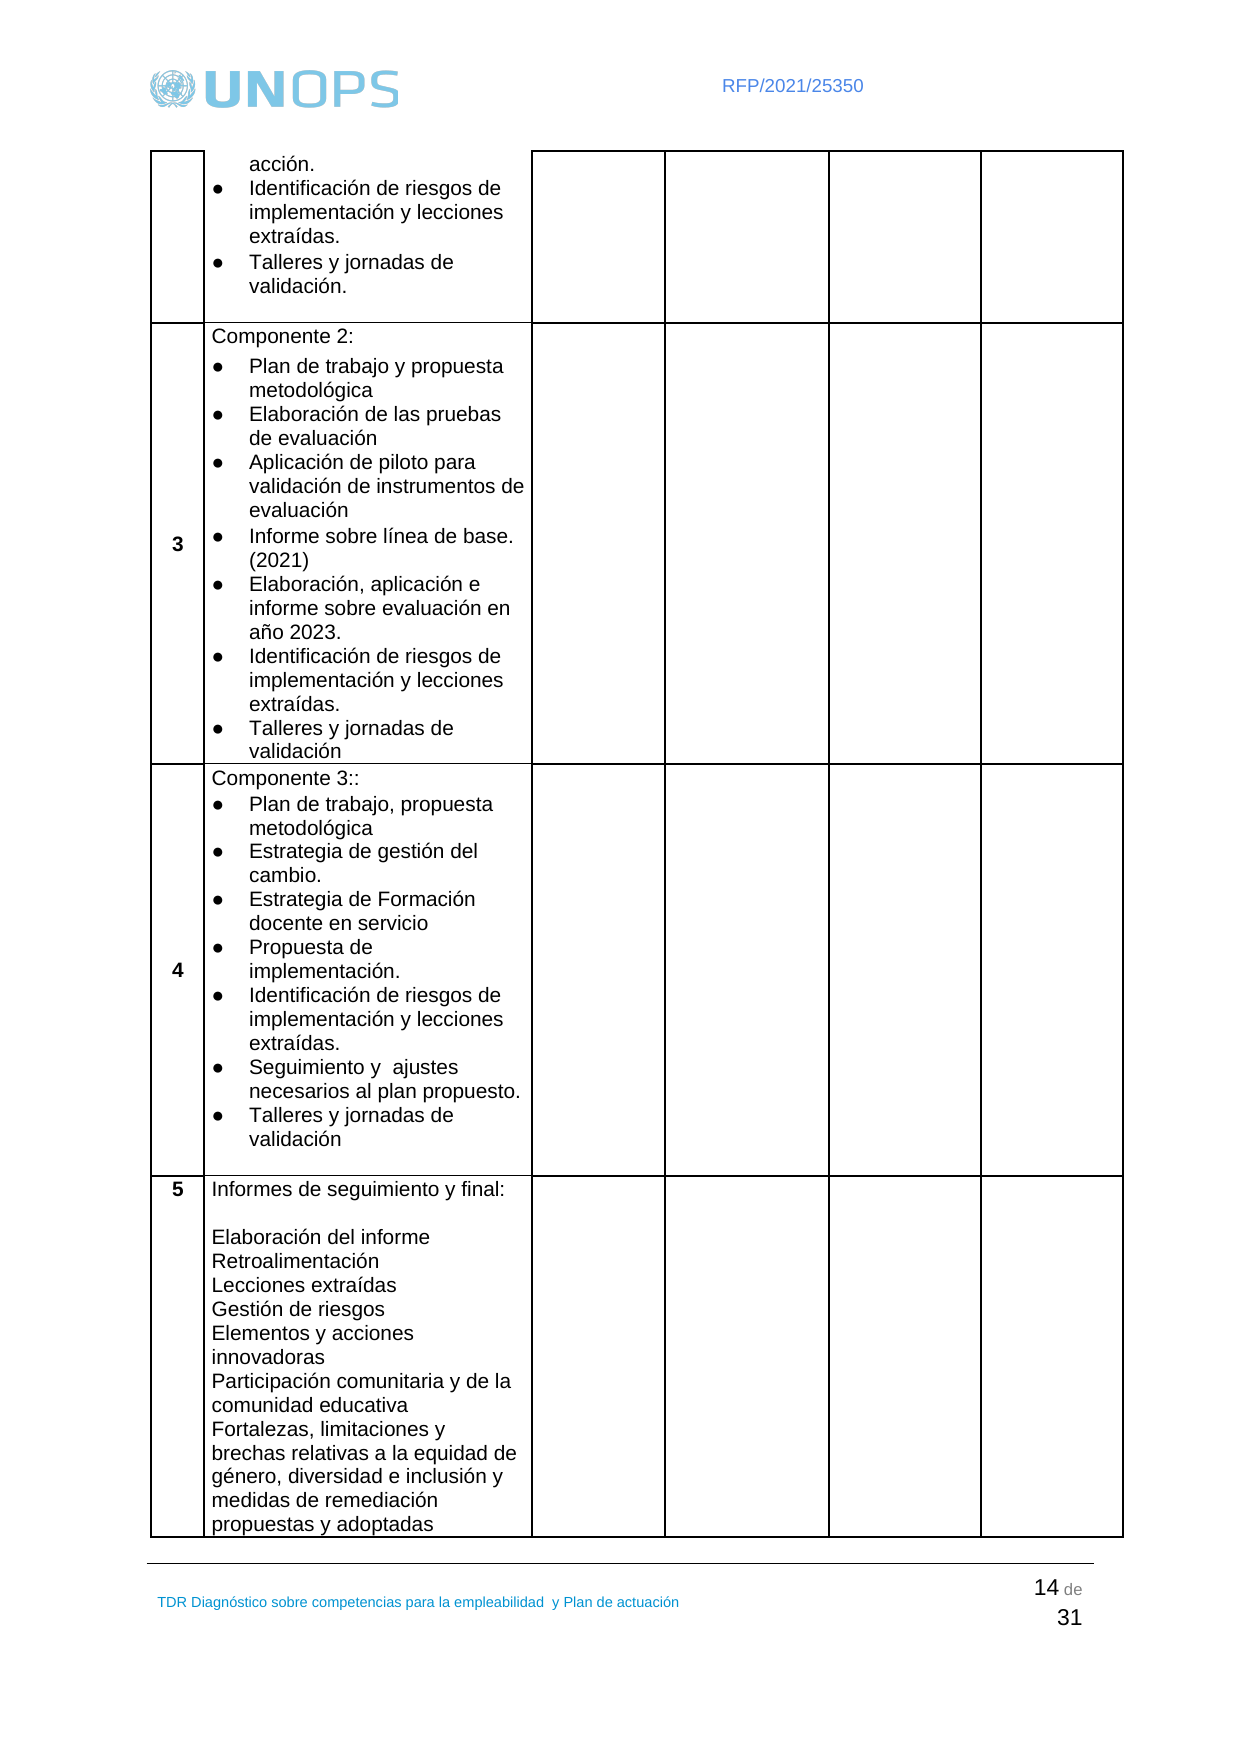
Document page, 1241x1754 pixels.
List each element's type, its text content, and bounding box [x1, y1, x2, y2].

table_cell [533, 765, 664, 1175]
table_cell 5 [152, 1177, 203, 1536]
table_cell Talleres y jornadas de validación. [205, 248, 531, 322]
table_cell Componente 3:: [205, 764, 531, 789]
table_cell 3 [152, 324, 203, 763]
table_cell Plan de trabajo y propuesta metodológica Elaboración de las pruebas de evaluación Aplicación de piloto para validación de instrumentos de evaluación [205, 352, 531, 522]
table_cell [533, 1177, 664, 1536]
table_cell Informe sobre línea de base.(2021) Elaboración, aplicación e informe sobre evaluación en año 2023. Identificación de riesgos de implementación y lecciones extraídas. Talleres y jornadas de validación [205, 522, 531, 763]
table_cell [666, 1177, 828, 1536]
table_cell [830, 1177, 980, 1536]
table_cell [666, 765, 828, 1175]
table_cell Componente 2: [205, 323, 531, 352]
table_cell Adecuación didáctica, metodológica y Plan de acción. Identificación de riesgos de implementación y lecciones extraídas. [205, 150, 531, 248]
table_cell [982, 1177, 1122, 1536]
picture [494, 1599, 500, 1607]
table_cell [666, 324, 828, 763]
picture [617, 1599, 623, 1607]
table_cell [533, 324, 664, 763]
table_cell [830, 765, 980, 1175]
table_cell [982, 765, 1122, 1175]
table_cell [830, 324, 980, 763]
picture [150, 70, 398, 108]
picture [205, 1599, 211, 1607]
table_cell [982, 324, 1122, 763]
table_cell 4 [152, 765, 203, 1175]
picture [528, 1599, 534, 1607]
picture [328, 1599, 333, 1607]
table_cell Plan de trabajo, propuesta metodológica Estrategia de gestión del cambio. Estrategia de Formación docente en servicio Propuesta de implementación. Identificación de riesgos de implementación y lecciones extraídas. Seguimiento y ajustes necesarios al plan propuesto. Talleres y jornadas de validación [205, 789, 531, 1175]
picture [414, 1599, 420, 1607]
picture [463, 1599, 468, 1607]
